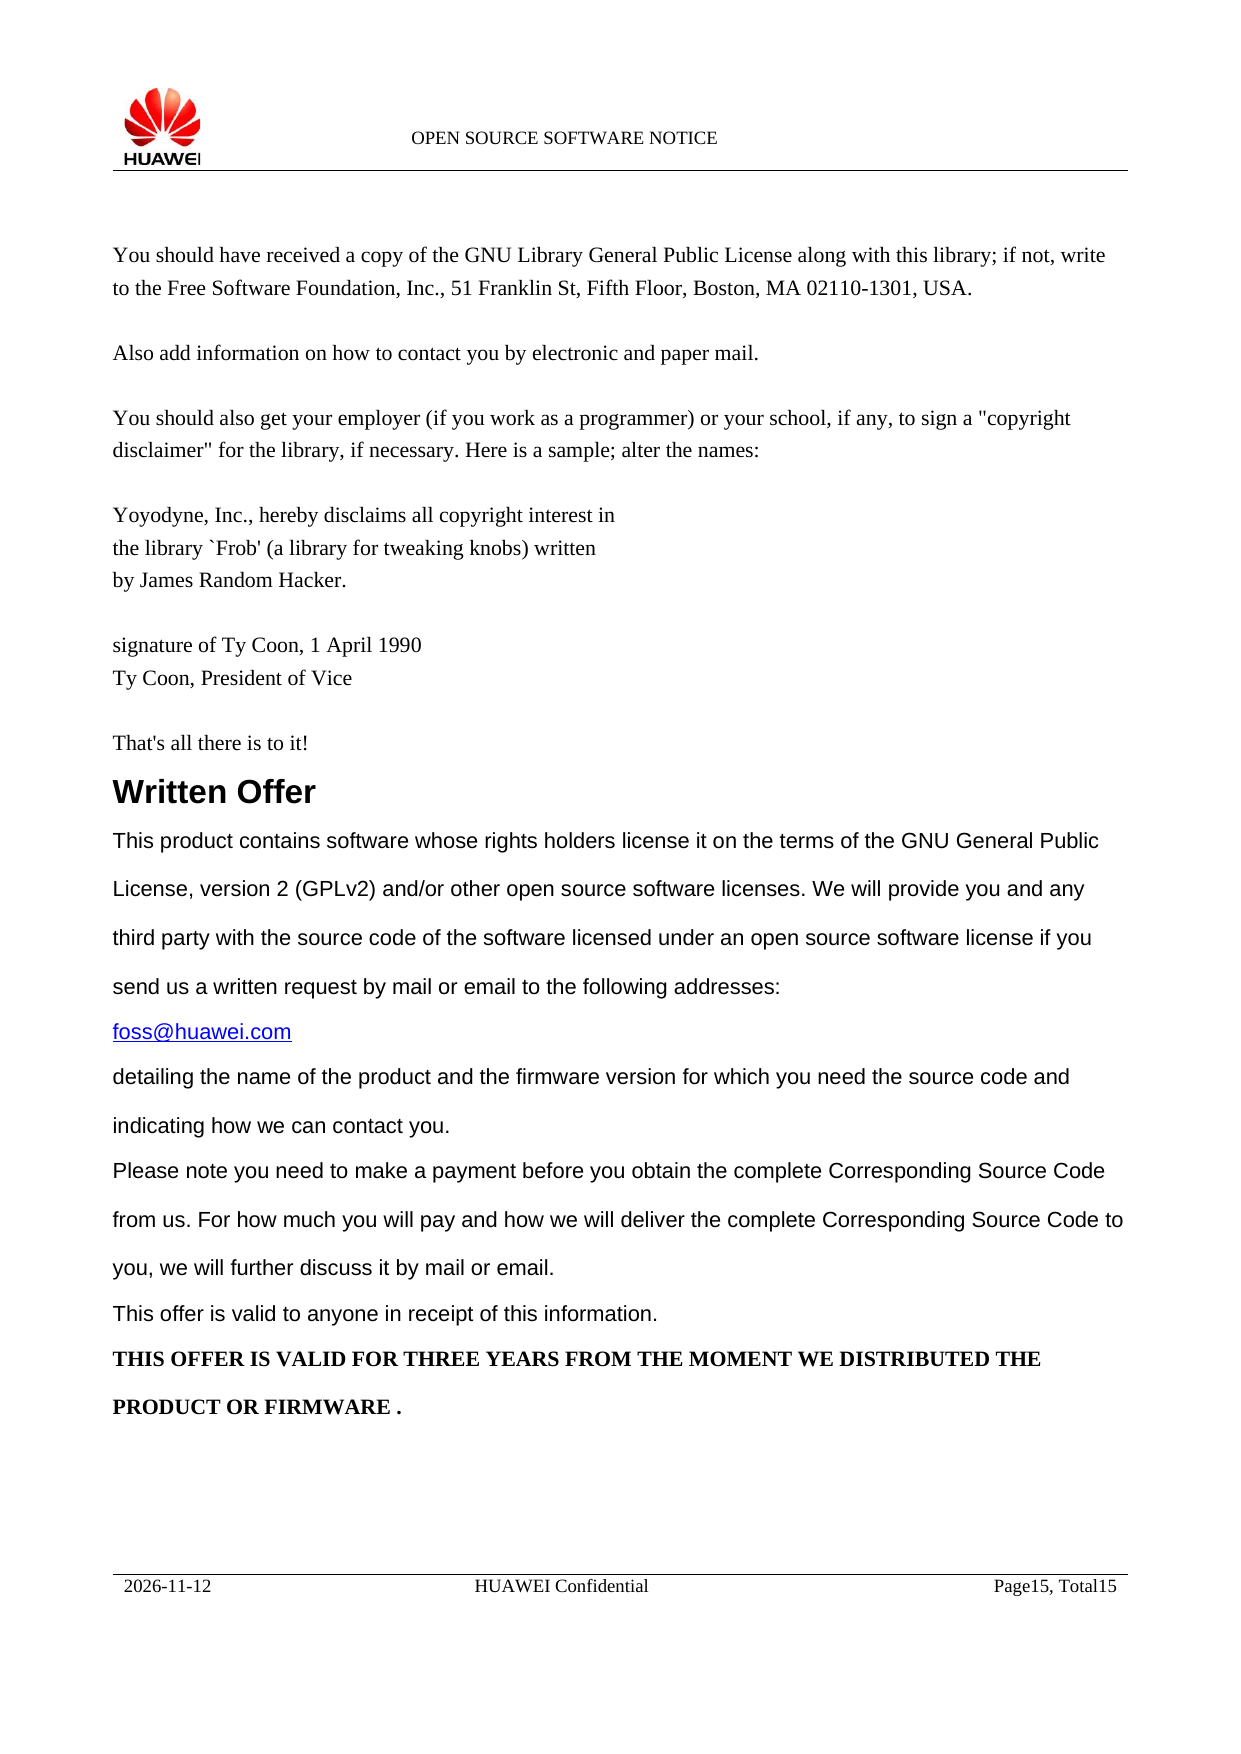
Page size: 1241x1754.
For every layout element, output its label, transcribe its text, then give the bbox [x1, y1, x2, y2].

picture [124, 88, 201, 165]
text Written Offer [112, 759, 1128, 824]
text This offer is valid for three years from the moment we distributed the product or firmware . [112, 1342, 1128, 1423]
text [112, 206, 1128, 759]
text This offer is valid to anyone in receipt of this information. [112, 1297, 1128, 1329]
text detailing the name of the product and the firmware version for which you need the source code and indicating how we can contact you. [112, 1060, 1128, 1142]
text foss@huawei.com [112, 1015, 1128, 1048]
text Please note you need to make a payment before you obtain the complete Corresponding Source Code from us. For how much you will pay and how we will deliver the complete Corresponding Source Code to you, we will further discuss it by mail or email. [112, 1154, 1128, 1284]
text This product contains software whose rights holders license it on the terms of the GNU General Public License, version 2 (GPLv2) and/or other open source software licenses. We will provide you and any third party with the source code of the software licensed under an open source software license if you send us a written request by mail or email to the following addresses: [112, 824, 1128, 1003]
